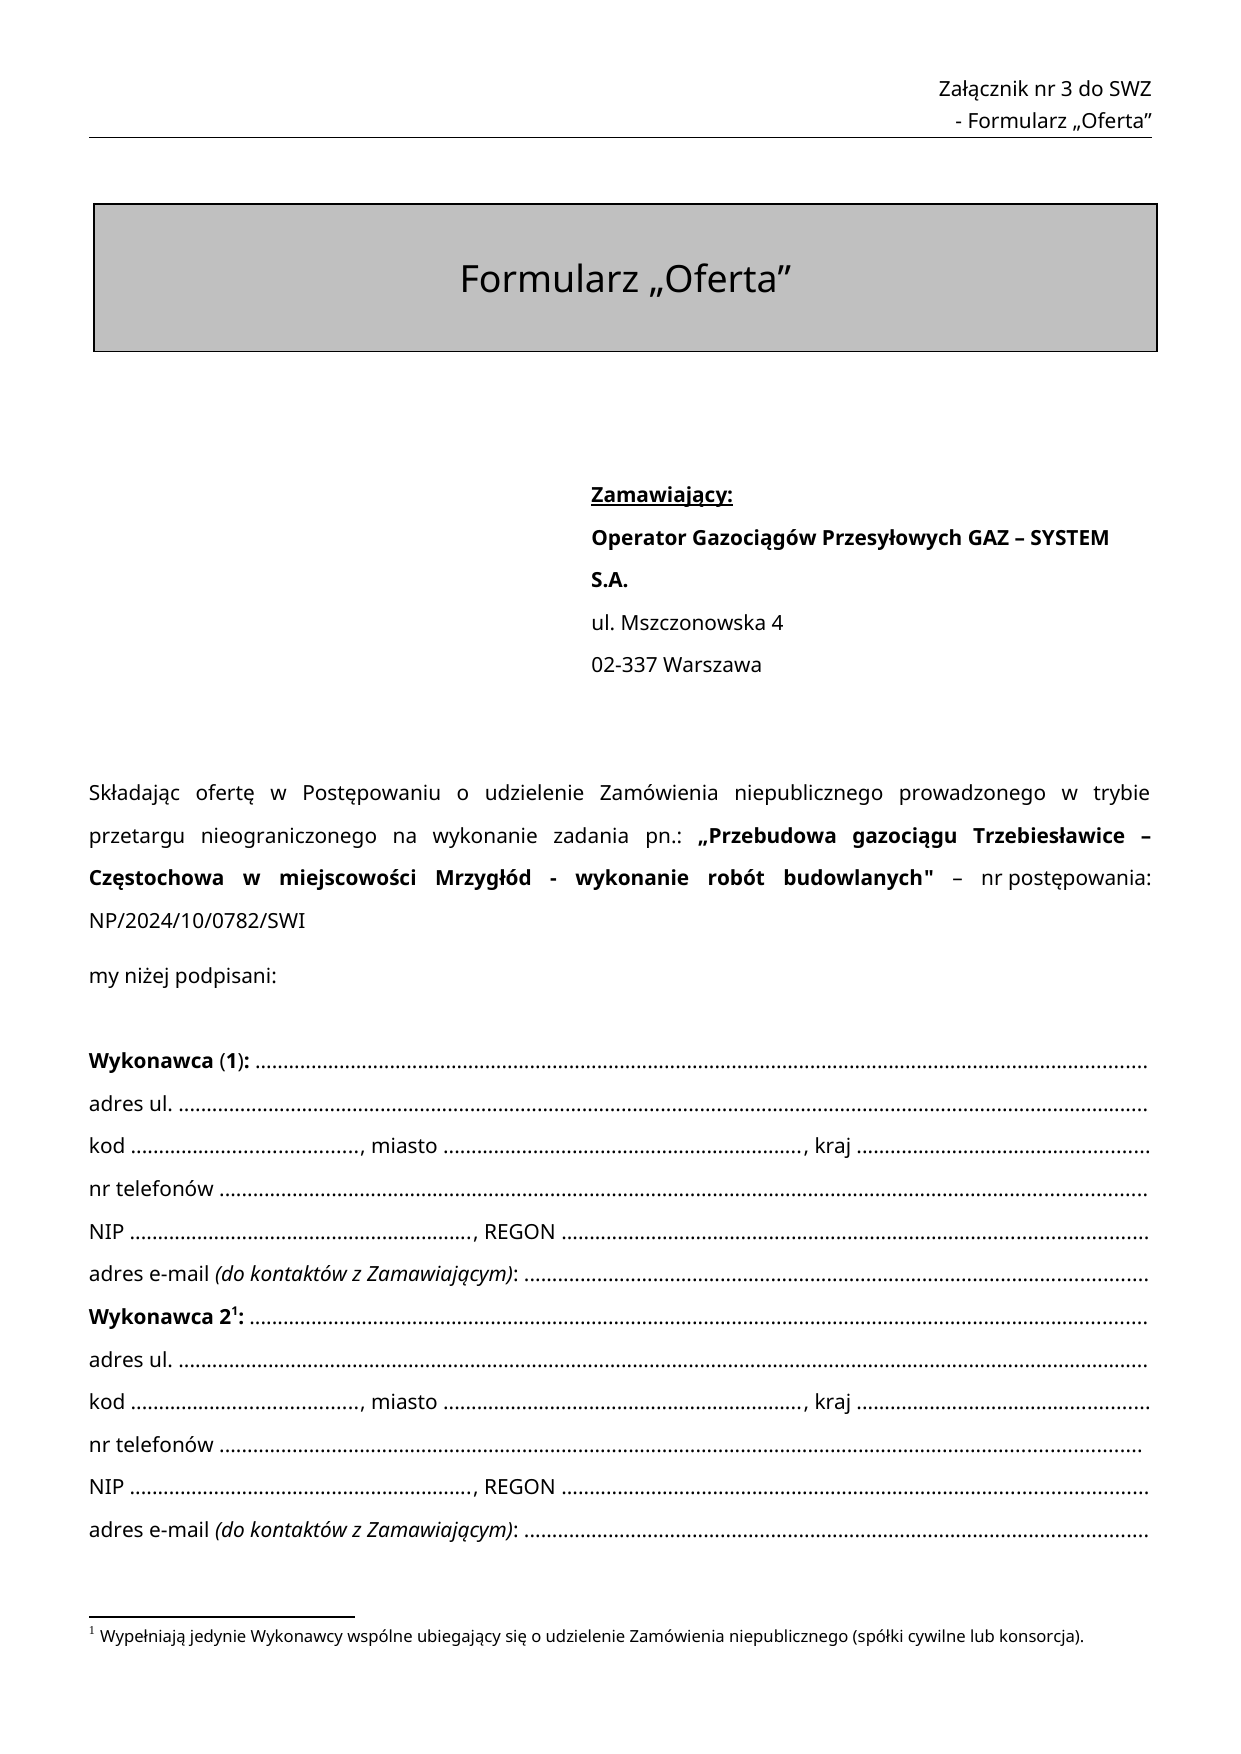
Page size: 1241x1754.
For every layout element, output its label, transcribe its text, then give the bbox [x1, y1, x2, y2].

text NIP , REGON [89, 1217, 1152, 1245]
text adres ul. [89, 1089, 1152, 1117]
text adres e-mail (do kontaktów z Zamawiającym): [89, 1515, 1152, 1543]
text Operator Gazociągów Przesyłowych GAZ – SYSTEM S.A. [591, 523, 1152, 594]
text nr telefonów [89, 1430, 1152, 1458]
text Wykonawca (1): [89, 1046, 1152, 1075]
table_header Formularz „Oferta” [95, 205, 1156, 351]
text nr telefonów [89, 1174, 1152, 1203]
text 02-337 Warszawa [591, 650, 1152, 679]
text NIP , REGON [89, 1472, 1152, 1501]
text my niżej podpisani: [89, 961, 1152, 989]
text adres e-mail (do kontaktów z Zamawiającym): [89, 1259, 1152, 1288]
text Składając ofertę w Postępowaniu o udzielenie Zamówienia niepublicznego prowadzonego w trybie przetargu nieograniczonego na wykonanie zadania pn.: „Przebudowa gazociągu Trzebiesławice – Częstochowa w miejscowości Mrzygłód - wykonanie robót budowlanych" – nr postępowania: NP/2024/10/0782/SWI [89, 778, 1152, 934]
text ul. Mszczonowska 4 [591, 608, 1152, 636]
text kod , miasto , kraj [89, 1132, 1152, 1160]
text adres ul. [89, 1345, 1152, 1373]
text kod , miasto , kraj [89, 1387, 1152, 1416]
text Wykonawca 2: [89, 1302, 1152, 1331]
text Zamawiający: [591, 480, 1152, 508]
